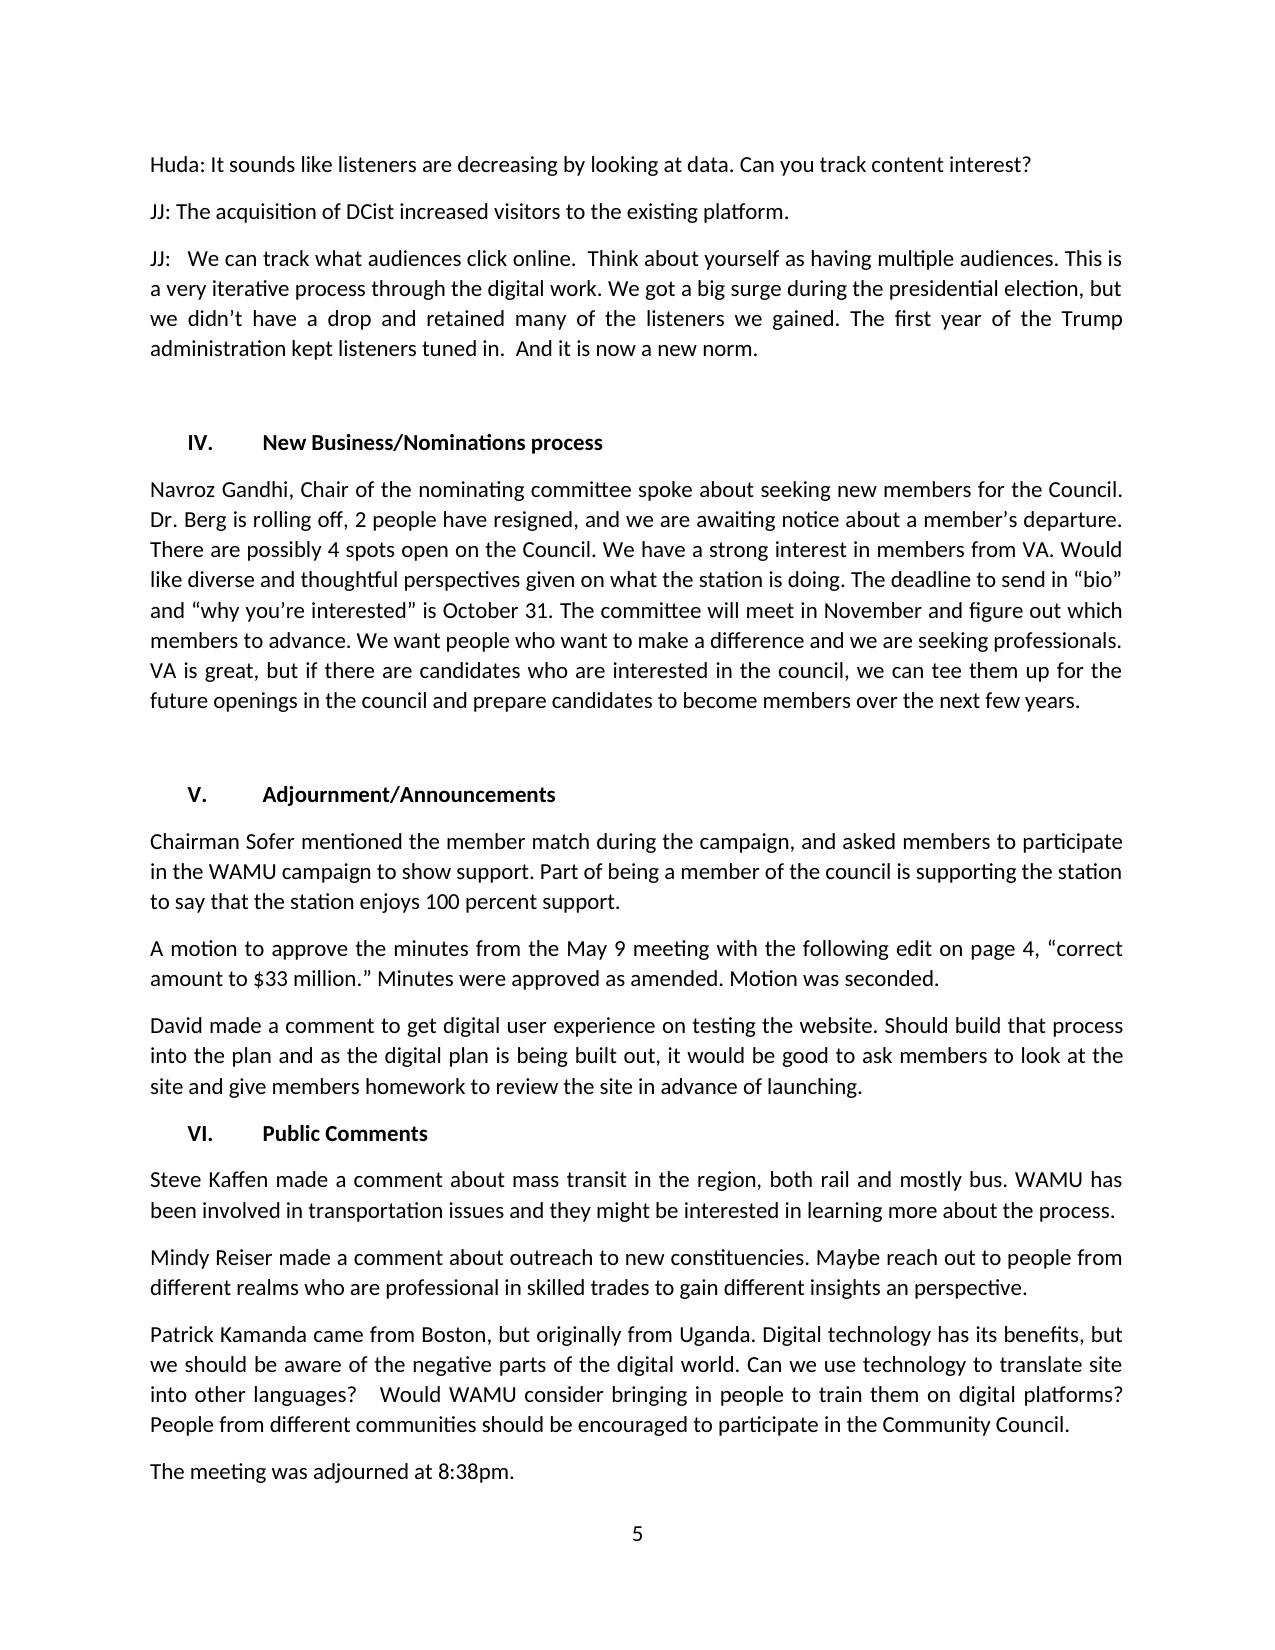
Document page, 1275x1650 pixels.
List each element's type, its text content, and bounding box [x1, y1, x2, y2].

list New Business/Nominations process [187, 428, 1125, 456]
text Steve Kaffen made a comment about mass transit in the region, both rail and mostly bus. WAMU has been involved in transportation issues and they might be interested in learning more about the process. [150, 1166, 1125, 1224]
text JJ: The acquisition of DCist increased visitors to the existing platform. [150, 197, 1125, 225]
text The meeting was adjourned at 8:38pm. [150, 1457, 1125, 1485]
text Navroz Gandhi, Chair of the nominating committee spoke about seeking new members for the Council. Dr. Berg is rolling off, 2 people have resigned, and we are awaiting notice about a member’s departure. There are possibly 4 spots open on the Council. We have a strong interest in members from VA. Would like diverse and thoughtful perspectives given on what the station is doing. The deadline to send in “bio” and “why you’re interested” is October 31. The committee will meet in November and figure out which members to advance. We want people who want to make a difference and we are seeking professionals. VA is great, but if there are candidates who are interested in the council, we can tee them up for the future openings in the council and prepare candidates to become members over the next few years. [150, 475, 1125, 714]
text Chairman Sofer mentioned the member match during the campaign, and asked members to participate in the WAMU campaign to show support. Part of being a member of the council is supporting the station to say that the station enjoys 100 percent support. [150, 827, 1125, 916]
text Mindy Reiser made a comment about outreach to new constituencies. Maybe reach out to people from different realms who are professional in skilled trades to gain different insights an perspective. [150, 1243, 1125, 1301]
text JJ: We can track what audiences click online. Think about yourself as having multiple audiences. This is a very iterative process through the digital work. We got a big surge during the presidential election, but we didn’t have a drop and retained many of the listeners we gained. The first year of the Trump administration kept listeners tuned in. And it is now a new norm. [150, 244, 1125, 362]
text Huda: It sounds like listeners are decreasing by looking at data. Can you track content interest? [150, 150, 1125, 178]
text Patrick Kamanda came from Boston, but originally from Uganda. Digital technology has its benefits, but we should be aware of the negative parts of the digital world. Can we use technology to translate site into other languages? Would WAMU consider bringing in people to train them on digital platforms? People from different communities should be encouraged to participate in the Community Council. [150, 1320, 1125, 1438]
list Public Comments [187, 1119, 1125, 1147]
text David made a comment to get digital user experience on testing the website. Should build that process into the plan and as the digital plan is being built out, it would be good to ask members to look at the site and give members homework to review the site in advance of launching. [150, 1011, 1125, 1100]
list Adjournment/Announcements [187, 780, 1125, 808]
text A motion to approve the minutes from the May 9 meeting with the following edit on page 4, “correct amount to $33 million.” Minutes were approved as amended. Motion was seconded. [150, 934, 1125, 993]
